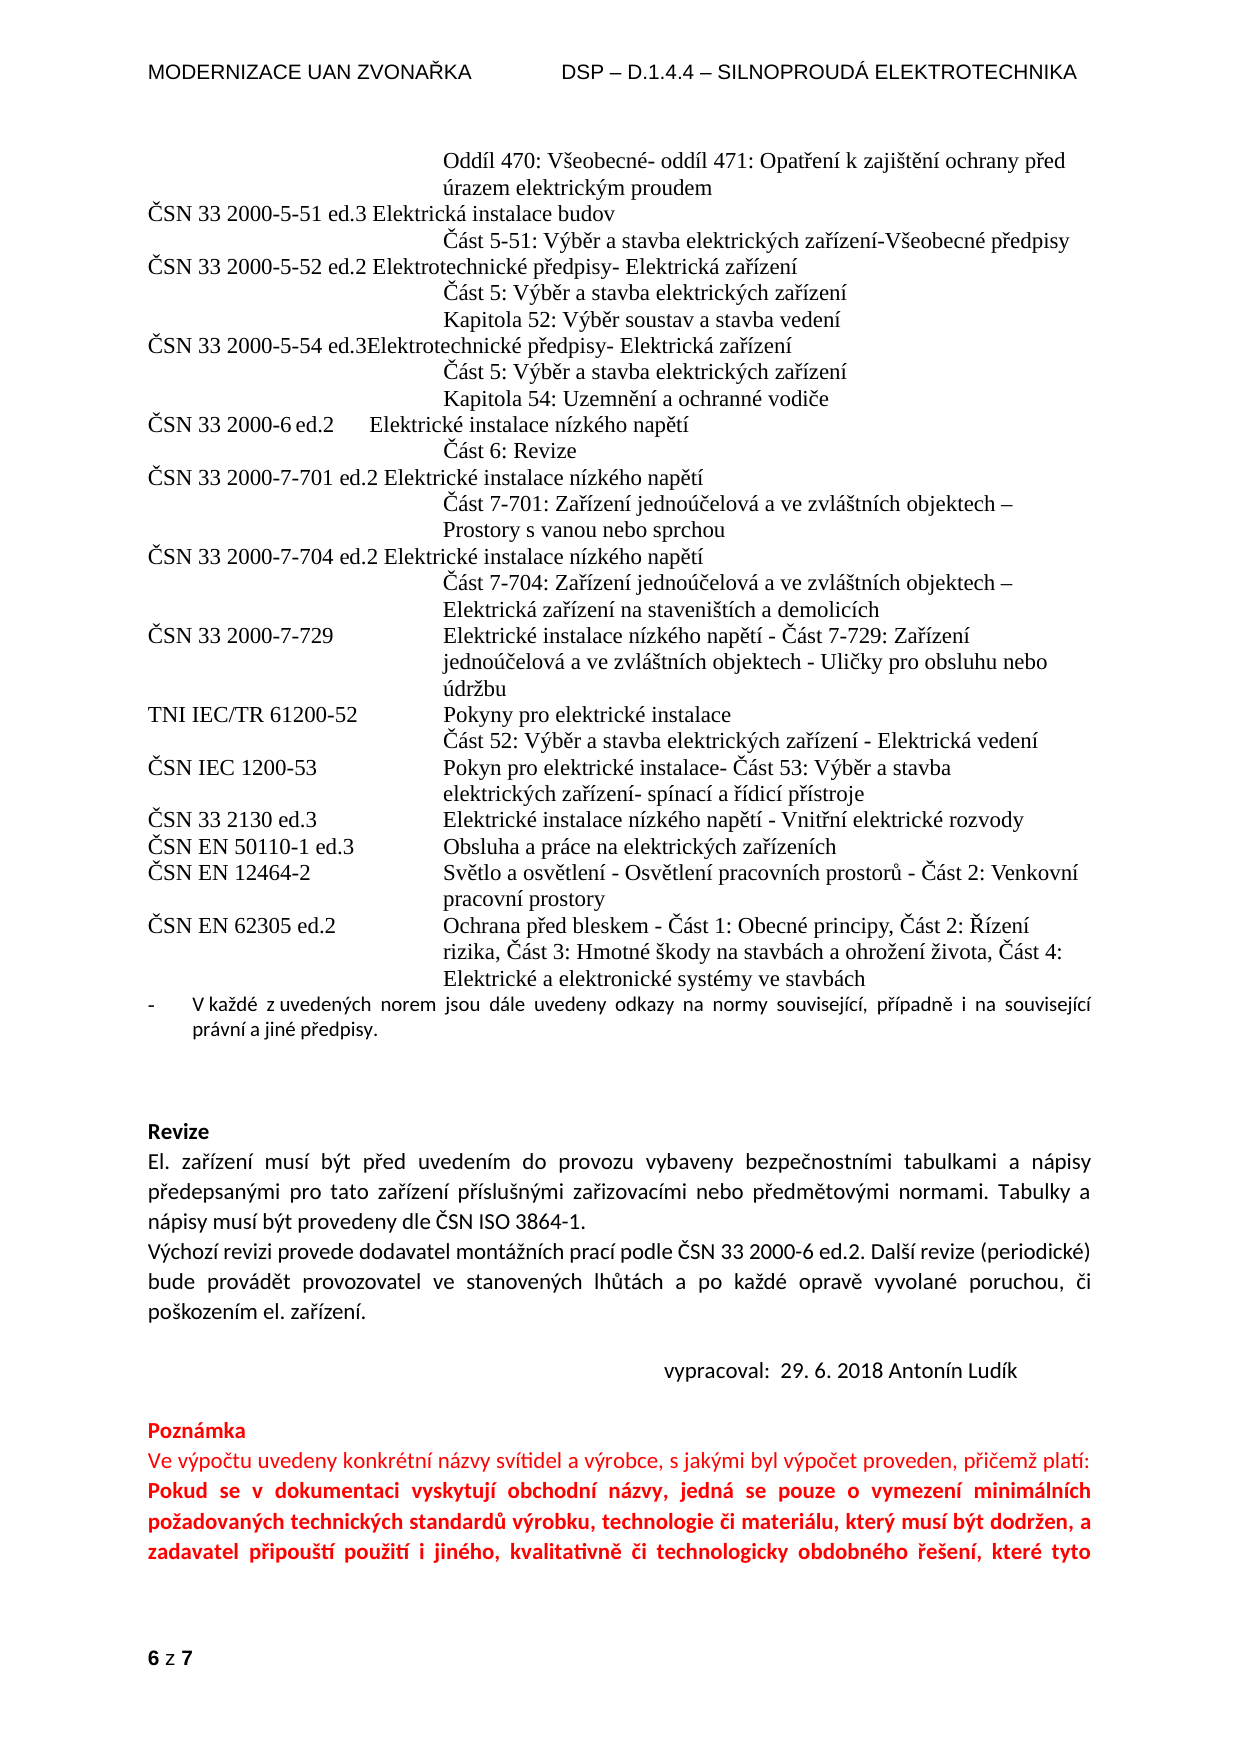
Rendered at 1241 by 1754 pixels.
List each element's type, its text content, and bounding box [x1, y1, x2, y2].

text Část 7-704: Zařízení jednoúčelová a ve zvláštních objektech – Elektrická zařízení na staveništích a demolicích [443, 569, 1093, 622]
text TNI IEC/TR 61200-52 Pokyny pro elektrické instalace [148, 701, 1093, 727]
text ČSN 33 2000-5-54 ed.3Elektrotechnické předpisy- Elektrická zařízení [148, 332, 1093, 358]
text ČSN 33 2000-6 ed.2 Elektrické instalace nízkého napětí [148, 411, 1093, 437]
text vypracoval: 29. 6. 2018 Antonín Ludík [664, 1354, 1093, 1384]
text Kapitola 52: Výběr soustav a stavba vedení [148, 306, 1093, 332]
text Výchozí revizi provede dodavatel montážních prací podle ČSN 33 2000-6 ed.2. Další revize (periodické) bude provádět provozovatel ve stanovených lhůtách a po každé opravě vyvolané poruchou, či poškozením el. zařízení. [148, 1235, 1093, 1325]
text Část 6: Revize [148, 437, 1093, 464]
text ČSN 33 2000-7-704 ed.2 Elektrické instalace nízkého napětí [148, 543, 1093, 569]
text ČSN IEC 1200-53 Pokyn pro elektrické instalace- Část 53: Výběr a stavba [148, 754, 1093, 780]
text ČSN EN 12464-2 Světlo a osvětlení - Osvětlení pracovních prostorů - Část 2: Venkovní pracovní prostory [148, 859, 1093, 912]
text Část 7-701: Zařízení jednoúčelová a ve zvláštních objektech – Prostory s vanou nebo sprchou [443, 490, 1093, 543]
text ČSN EN 62305 ed.2 Ochrana před bleskem - Část 1: Obecné principy, Část 2: Řízení rizika, Část 3: Hmotné škody na stavbách a ohrožení života, Část 4: Elektrické a elektronické systémy ve stavbách [148, 912, 1093, 991]
text ČSN 33 2000-5-51 ed.3 Elektrická instalace budov [148, 200, 1093, 227]
text Část 52: Výběr a stavba elektrických zařízení - Elektrická vedení [443, 727, 1093, 754]
text El. zařízení musí být před uvedením do provozu vybaveny bezpečnostními tabulkami a nápisy předepsanými pro tato zařízení příslušnými zařizovacími nebo předmětovými normami. Tabulky a nápisy musí být provedeny dle ČSN ISO 3864-1. [148, 1145, 1093, 1235]
text Poznámka [148, 1414, 1093, 1444]
text ČSN 33 2000-7-701 ed.2 Elektrické instalace nízkého napětí [148, 464, 1093, 490]
text V každé z uvedených norem jsou dále uvedeny odkazy na normy související, případně i na související právní a jiné předpisy. [148, 991, 1093, 1042]
text ČSN 33 2000-7-729 Elektrické instalace nízkého napětí - Část 7-729: Zařízení jednoúčelová a ve zvláštních objektech - Uličky pro obsluhu nebo údržbu [148, 622, 1093, 701]
text Oddíl 470: Všeobecné- oddíl 471: Opatření k zajištění ochrany před úrazem elektrickým proudem [443, 148, 1093, 200]
text Část 5-51: Výběr a stavba elektrických zařízení-Všeobecné předpisy [443, 227, 1093, 253]
text Revize [148, 1115, 1093, 1145]
text ČSN EN 50110-1 ed.3 Obsluha a práce na elektrických zařízeních [148, 833, 1093, 859]
text ČSN 33 2130 ed.3 Elektrické instalace nízkého napětí - Vnitřní elektrické rozvody [148, 806, 1093, 833]
text Kapitola 54: Uzemnění a ochranné vodiče [148, 385, 1093, 411]
text ČSN 33 2000-5-52 ed.2 Elektrotechnické předpisy- Elektrická zařízení [148, 253, 1093, 279]
text Část 5: Výběr a stavba elektrických zařízení [148, 279, 1093, 306]
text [148, 1444, 1093, 1565]
text Část 5: Výběr a stavba elektrických zařízení [148, 358, 1093, 385]
text elektrických zařízení- spínací a řídicí přístroje [443, 780, 1093, 806]
